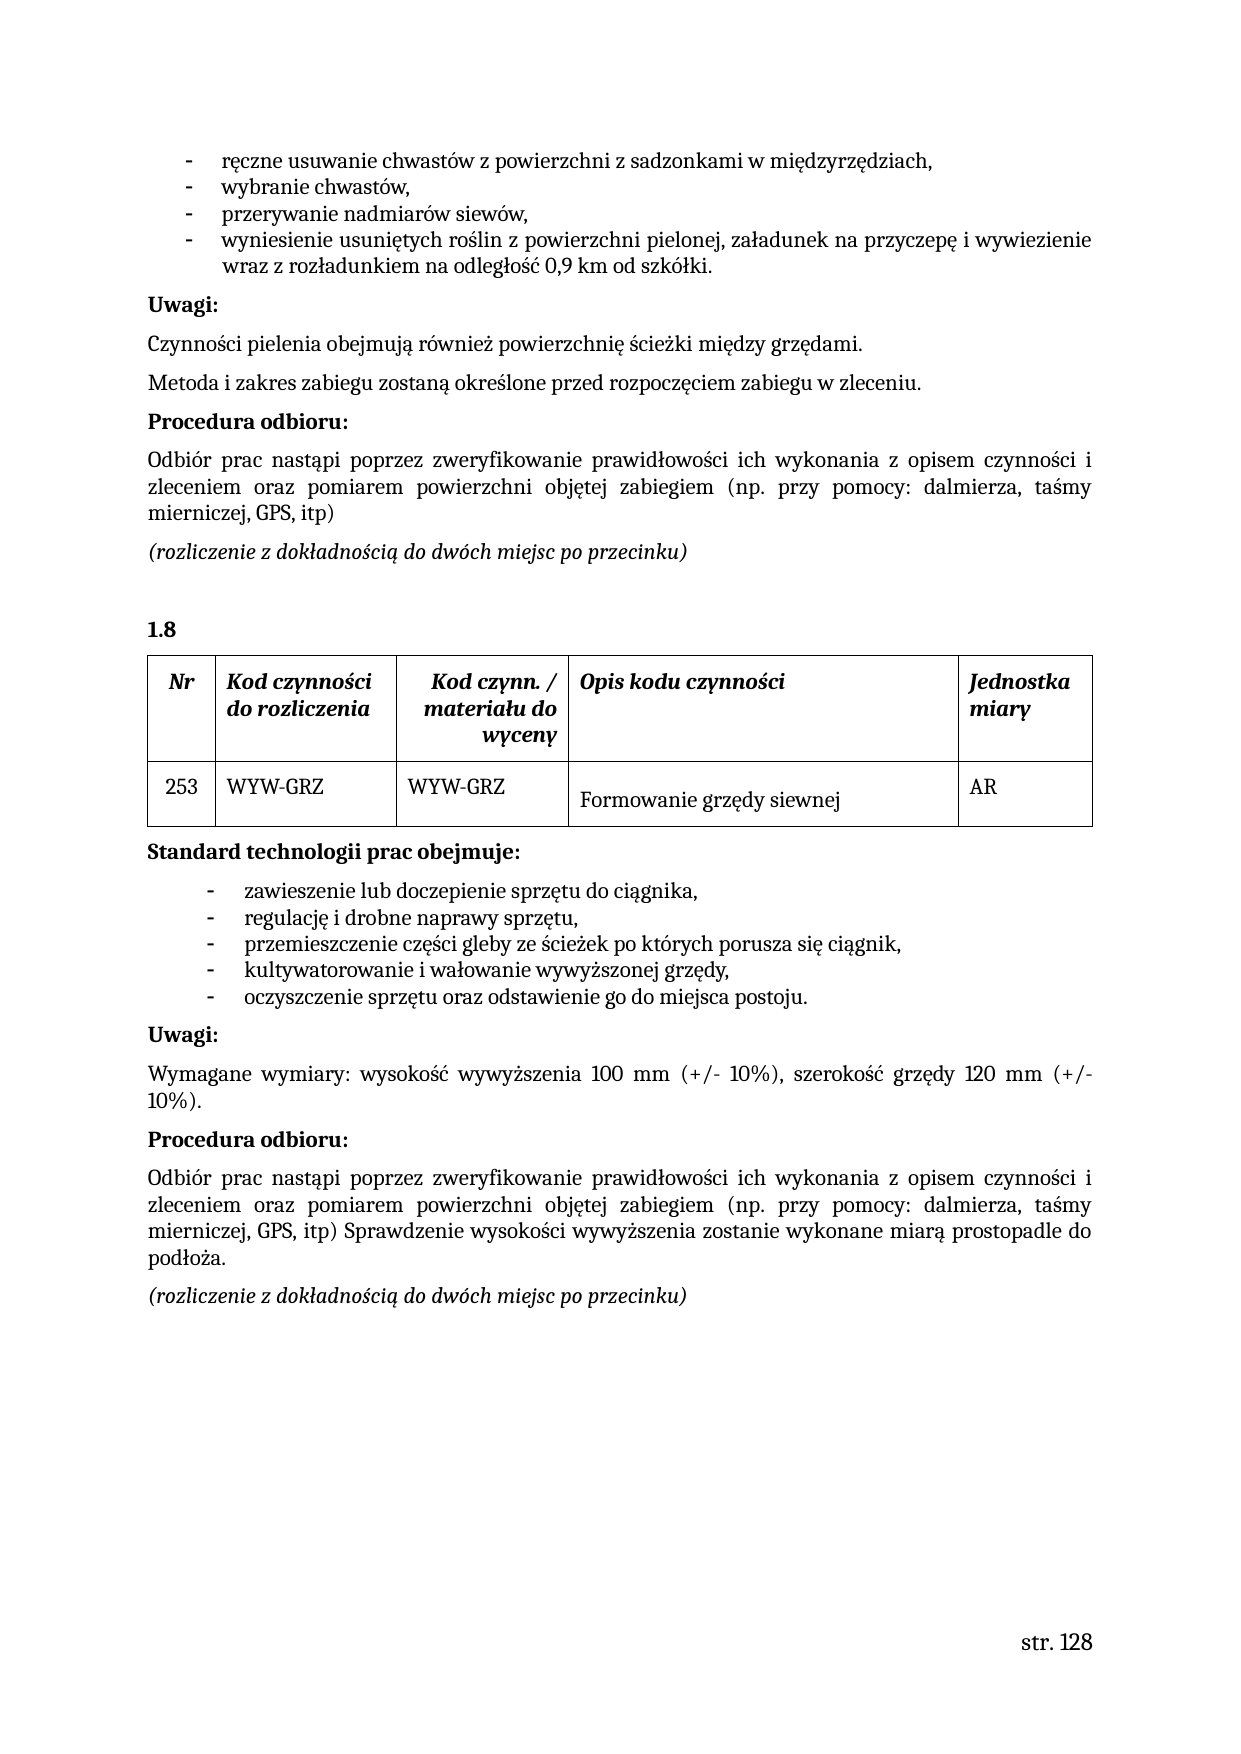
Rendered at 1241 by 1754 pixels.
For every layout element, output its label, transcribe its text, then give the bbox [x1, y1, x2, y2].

text Odbiór prac nastąpi poprzez zweryfikowanie prawidłowości ich wykonania z opisem czynności i zleceniem oraz pomiarem powierzchni objętej zabiegiem (np. przy pomocy: dalmierza, taśmy mierniczej, GPS, itp) [148, 447, 1093, 526]
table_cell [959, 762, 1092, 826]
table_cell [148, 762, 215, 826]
text Odbiór prac nastąpi poprzez zweryfikowanie prawidłowości ich wykonania z opisem czynności i zleceniem oraz pomiarem powierzchni objętej zabiegiem (np. przy pomocy: dalmierza, taśmy mierniczej, GPS, itp) Sprawdzenie wysokości wywyższenia zostanie wykonane miarą prostopadle do podłoża. [148, 1165, 1093, 1271]
text Uwagi: [148, 1022, 1093, 1049]
text (rozliczenie z dokładnością do dwóch miejsc po przecinku) [148, 1283, 1093, 1309]
list przemieszczenie części gleby ze ścieżek po których porusza się ciągnik, [207, 931, 1093, 957]
text 1.8 [148, 617, 1093, 643]
text Standard technologii prac obejmuje: [148, 839, 1093, 866]
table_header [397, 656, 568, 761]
list kultywatorowanie i wałowanie wywyższonej grzędy, [207, 957, 1093, 983]
list zawieszenie lub doczepienie sprzętu do ciągnika, [207, 878, 1093, 904]
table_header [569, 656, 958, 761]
text Procedura odbioru: [148, 408, 1093, 435]
list oczyszczenie sprzętu oraz odstawienie go do miejsca postoju. [207, 983, 1093, 1010]
list ręczne usuwanie chwastów z powierzchni z sadzonkami w międzyrzędziach, [185, 148, 1093, 174]
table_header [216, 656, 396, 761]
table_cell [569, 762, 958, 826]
text (rozliczenie z dokładnością do dwóch miejsc po przecinku) [148, 539, 1093, 565]
list regulację i drobne naprawy sprzętu, [207, 904, 1093, 931]
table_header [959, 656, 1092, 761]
text Procedura odbioru: [148, 1126, 1093, 1153]
text Wymagane wymiary: wysokość wywyższenia 100 mm (+/- 10%), szerokość grzędy 120 mm (+/- 10%). [148, 1061, 1093, 1114]
list wybranie chwastów, [185, 174, 1093, 200]
text Uwagi: [148, 292, 1093, 318]
text Czynności pielenia obejmują również powierzchnię ścieżki między grzędami. [148, 331, 1093, 357]
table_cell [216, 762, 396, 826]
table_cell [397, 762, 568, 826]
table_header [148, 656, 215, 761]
list przerywanie nadmiarów siewów, [185, 200, 1093, 227]
text Metoda i zakres zabiegu zostaną określone przed rozpoczęciem zabiegu w zleceniu. [148, 369, 1093, 396]
list wyniesienie usuniętych roślin z powierzchni pielonej, załadunek na przyczepę i wywiezienie wraz z rozładunkiem na odległość 0,9 km od szkółki. [185, 227, 1093, 279]
